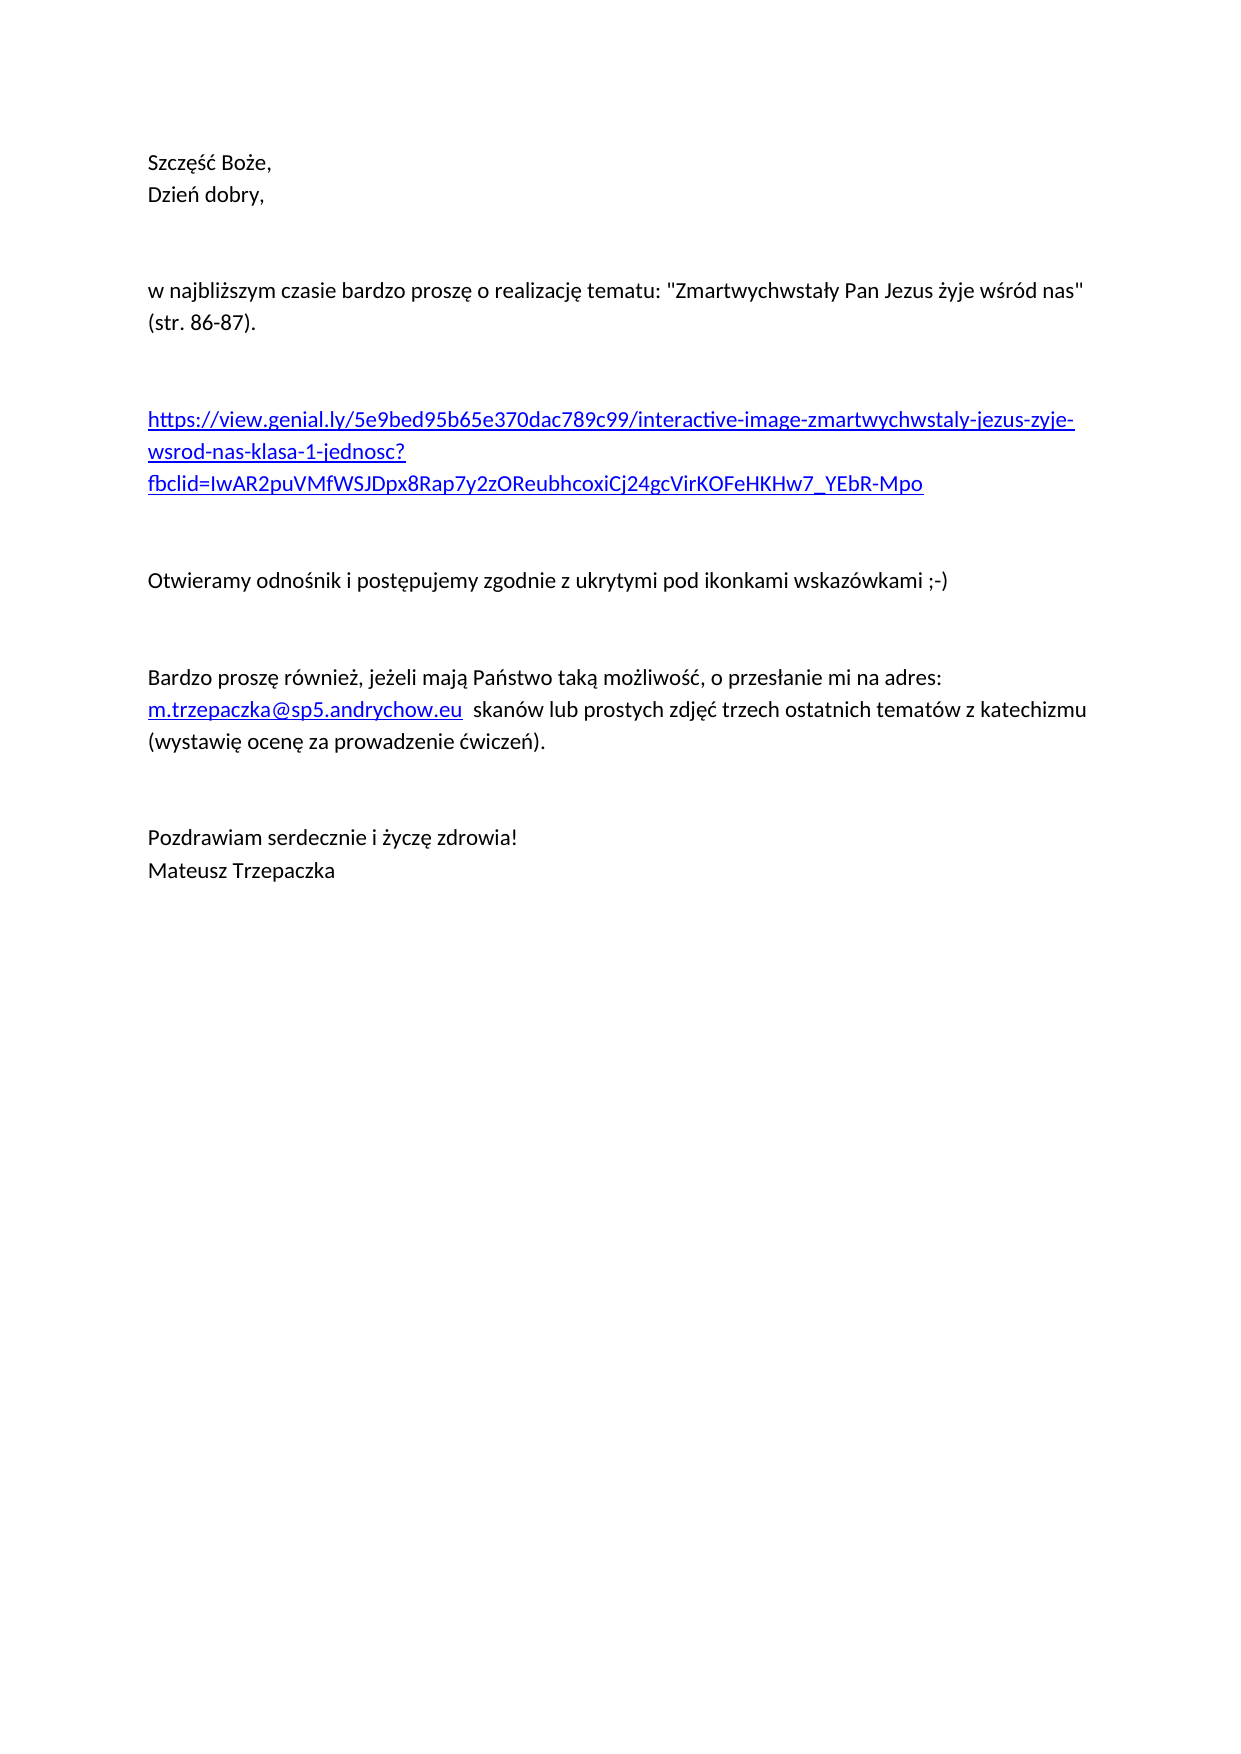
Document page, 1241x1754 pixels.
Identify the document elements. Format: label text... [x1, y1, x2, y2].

text Szczęść Boże, Dzień dobry, w najbliższym czasie bardzo proszę o realizację tematu: "Zmartwychwstały Pan Jezus żyje wśród nas" (str. 86-87). https://view.genial.ly/5e9bed95b65e370dac789c99/interactive-image-zmartwychwstaly-jezus-zyje-wsrod-nas-klasa-1-jednosc?fbclid=IwAR2puVMfWSJDpx8Rap7y2zOReubhcoxiCj24gcVirKOFeHKHw7_YEbR-Mpo Otwieramy odnośnik i postępujemy zgodnie z ukrytymi pod ikonkami wskazówkami ;-) Bardzo proszę również, jeżeli mają Państwo taką możliwość, o przesłanie mi na adres: m.trzepaczka@sp5.andrychow.eu skanów lub prostych zdjęć trzech ostatnich tematów z katechizmu (wystawię ocenę za prowadzenie ćwiczeń). Pozdrawiam serdecznie i życzę zdrowia! Mateusz Trzepaczka [148, 148, 1093, 884]
